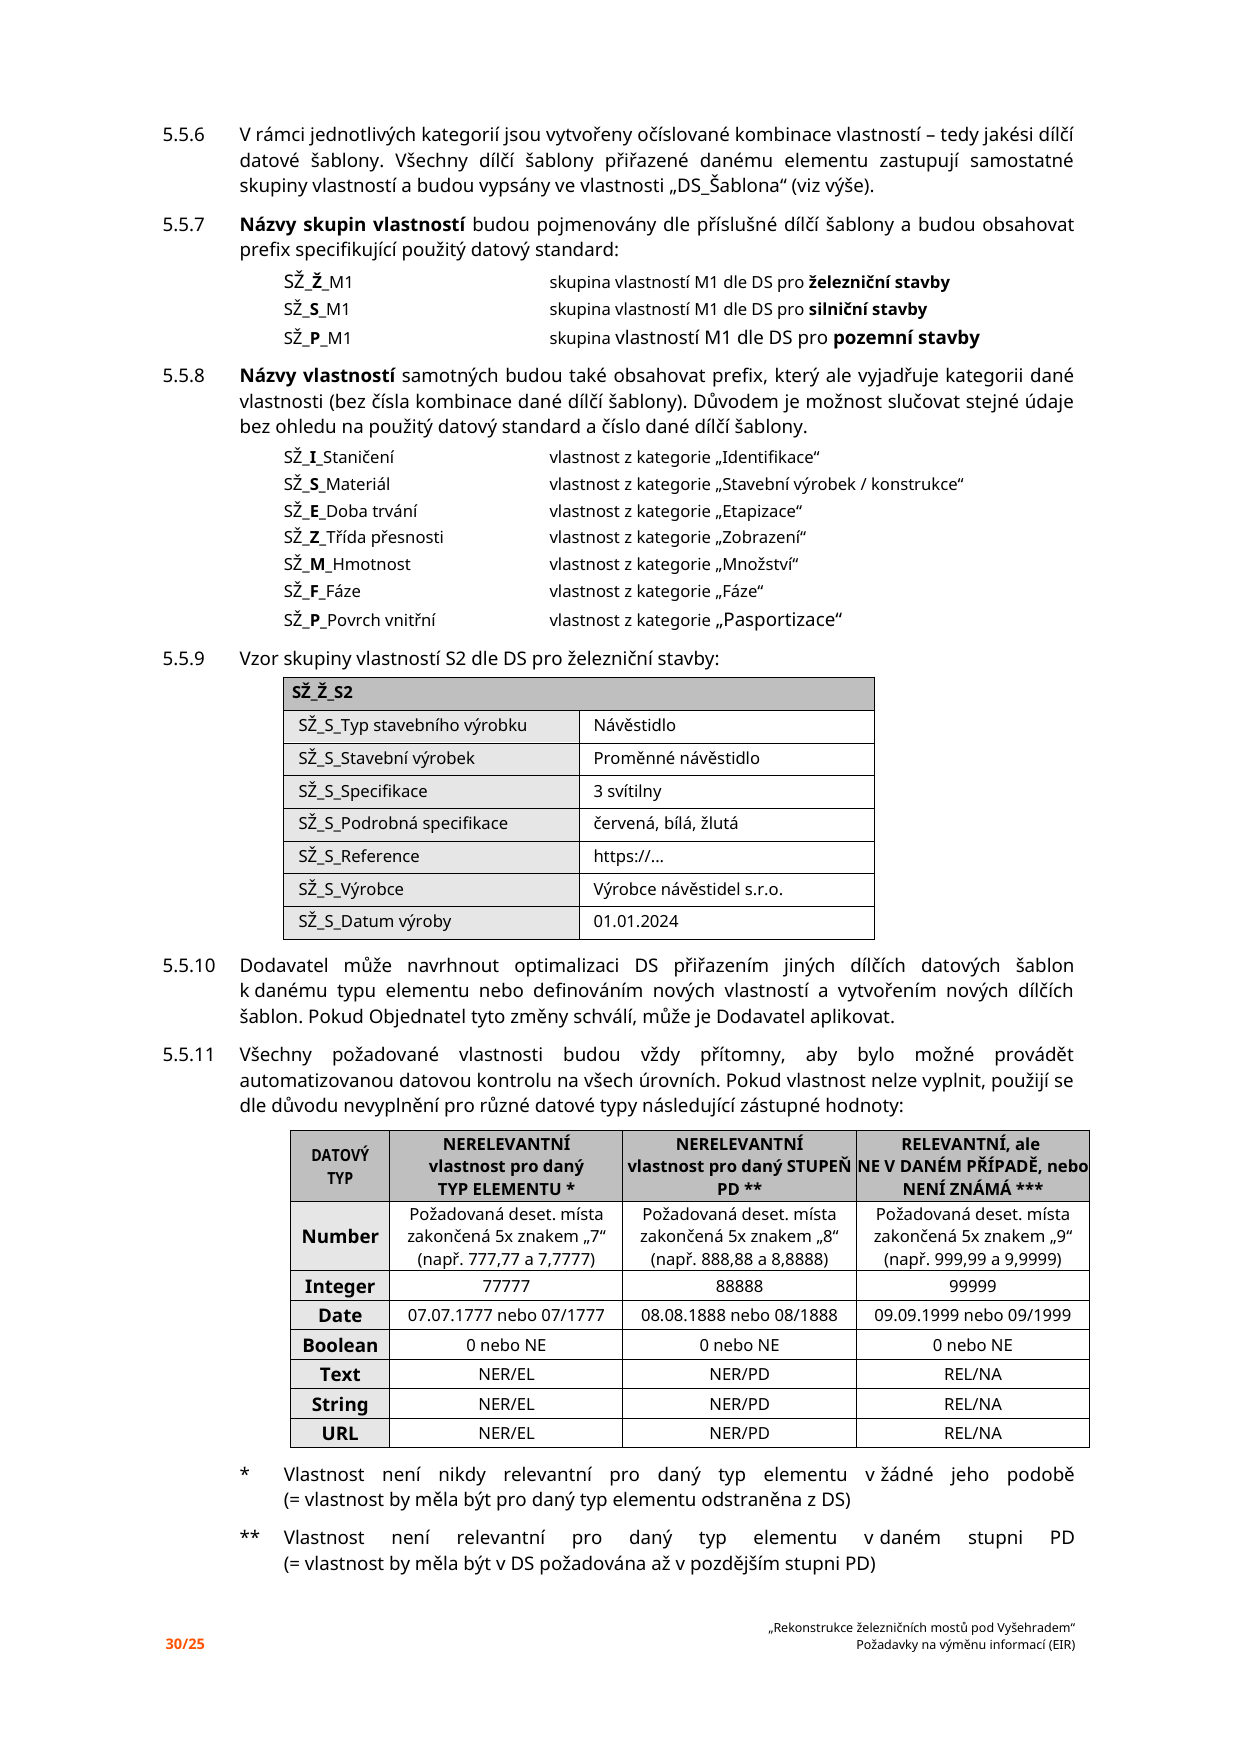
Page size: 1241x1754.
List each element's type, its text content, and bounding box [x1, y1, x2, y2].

table_header RELEVANTNÍ, ale NE V DANÉM PŘÍPADĚ, nebo NENÍ ZNÁMÁ *** [857, 1131, 1089, 1201]
table_cell 09.09.1999 nebo 09/1999 [857, 1301, 1089, 1329]
table_cell Boolean [291, 1330, 389, 1359]
list SŽ_Z_Třída přesnosti vlastnost z kategorie „Zobrazení“ [283, 526, 1075, 549]
text Všechny požadované vlastnosti budou vždy přítomny, aby bylo možné provádět automatizovanou datovou kontrolu na všech úrovních. Pokud vlastnost nelze vyplnit, použijí se dle důvodu nevyplnění pro různé datové typy následující zástupné hodnoty: [162, 1041, 1075, 1118]
list SŽ_E_Doba trvání vlastnost z kategorie „Etapizace“ [283, 499, 1075, 522]
text Názvy vlastností samotných budou také obsahovat prefix, který ale vyjadřuje kategorii dané vlastnosti (bez čísla kombinace dané dílčí šablony). Důvodem je možnost slučovat stejné údaje bez ohledu na použitý datový standard a číslo dané dílčí šablony. [162, 363, 1075, 439]
table_cell 0 nebo NE [390, 1330, 622, 1359]
table_cell 88888 [623, 1271, 856, 1300]
table_cell REL/NA [857, 1419, 1089, 1447]
table_cell Návěstidlo [580, 711, 874, 742]
table_cell REL/NA [857, 1389, 1089, 1418]
list SŽ_Ž_M1 skupina vlastností M1 dle DS pro železniční stavby [283, 268, 1075, 294]
table_cell 0 nebo NE [857, 1330, 1089, 1359]
list SŽ_F_Fáze vlastnost z kategorie „Fáze“ [283, 580, 1075, 603]
table_cell 99999 [857, 1271, 1089, 1300]
text V rámci jednotlivých kategorií jsou vytvořeny očíslované kombinace vlastností – tedy jakési dílčí datové šablony. Všechny dílčí šablony přiřazené danému elementu zastupují samostatné skupiny vlastností a budou vypsány ve vlastnosti „DS_Šablona“ (viz výše). [162, 122, 1075, 198]
table_cell Výrobce návěstidel s.r.o. [580, 874, 874, 906]
table_cell Number [291, 1202, 389, 1270]
table_cell String [291, 1389, 389, 1418]
text Vzor skupiny vlastností S2 dle DS pro železniční stavby: [162, 645, 1075, 670]
table_cell Požadovaná deset. místa zakončená 5x znakem „9“ (např. 999,99 a 9,9999) [857, 1202, 1089, 1270]
table_cell https://... [580, 842, 874, 873]
table_cell 0 nebo NE [623, 1330, 856, 1359]
table_cell 08.08.1888 nebo 08/1888 [623, 1301, 856, 1329]
table_cell SŽ_S_Reference [284, 842, 579, 873]
table_cell 77777 [390, 1271, 622, 1300]
table_cell SŽ_S_Výrobce [284, 874, 579, 906]
list SŽ_P_M1 skupina vlastností M1 dle DS pro pozemní stavby [283, 325, 1075, 350]
table_cell SŽ_S_Podrobná specifikace [284, 809, 579, 841]
table_header NERELEVANTNÍ vlastnost pro daný TYP ELEMENTU * [390, 1131, 622, 1201]
table_cell URL [291, 1419, 389, 1447]
table_cell červená, bílá, žlutá [580, 809, 874, 841]
table_cell 3 svítilny [580, 776, 874, 808]
text Názvy skupin vlastností budou pojmenovány dle příslušné dílčí šablony a budou obsahovat prefix specifikující použitý datový standard: [162, 211, 1075, 262]
text Dodavatel může navrhnout optimalizaci DS přiřazením jiných dílčích datových šablon k danému typu elementu nebo definováním nových vlastností a vytvořením nových dílčích šablon. Pokud Objednatel tyto změny schválí, může je Dodavatel aplikovat. [162, 952, 1075, 1029]
table_cell Date [291, 1301, 389, 1329]
table_cell Požadovaná deset. místa zakončená 5x znakem „8“ (např. 888,88 a 8,8888) [623, 1202, 856, 1270]
list SŽ_P_Povrch vnitřní vlastnost z kategorie „Pasportizace“ [283, 607, 1075, 632]
table_cell SŽ_S_Specifikace [284, 776, 579, 808]
list * Vlastnost není nikdy relevantní pro daný typ elementu v žádné jeho podobě (= vlastnost by měla být pro daný typ elementu odstraněna z DS) [239, 1461, 1075, 1512]
table_header SŽ_Ž_S2 [284, 678, 874, 710]
table_cell Integer [291, 1271, 389, 1300]
list SŽ_S_M1 skupina vlastností M1 dle DS pro silniční stavby [283, 298, 1075, 321]
table_cell Proměnné návěstidlo [580, 744, 874, 775]
table_cell SŽ_S_Stavební výrobek [284, 744, 579, 775]
table_cell Text [291, 1360, 389, 1388]
list SŽ_I_Staničení vlastnost z kategorie „Identifikace“ [283, 446, 1075, 468]
list ** Vlastnost není relevantní pro daný typ elementu v daném stupni PD (= vlastnost by měla být v DS požadována až v pozdějším stupni PD) [239, 1524, 1075, 1575]
table_header DATOVÝ TYP [291, 1131, 389, 1201]
table_cell NER/PD [623, 1389, 856, 1418]
table_cell REL/NA [857, 1360, 1089, 1388]
table_cell NER/PD [623, 1360, 856, 1388]
table_cell SŽ_S_Datum výroby [284, 907, 579, 939]
list SŽ_S_Materiál vlastnost z kategorie „Stavební výrobek / konstrukce“ [283, 472, 1075, 495]
table_cell NER/PD [623, 1419, 856, 1447]
table_cell NER/EL [390, 1389, 622, 1418]
table_cell NER/EL [390, 1419, 622, 1447]
list SŽ_M_Hmotnost vlastnost z kategorie „Množství“ [283, 553, 1075, 576]
table_cell SŽ_S_Typ stavebního výrobku [284, 711, 579, 742]
table_cell NER/EL [390, 1360, 622, 1388]
table_cell 07.07.1777 nebo 07/1777 [390, 1301, 622, 1329]
table_cell 01.01.2024 [580, 907, 874, 939]
table_header NERELEVANTNÍ vlastnost pro daný STUPEŇ PD ** [623, 1131, 856, 1201]
table_cell Požadovaná deset. místa zakončená 5x znakem „7“ (např. 777,77 a 7,7777) [390, 1202, 622, 1270]
